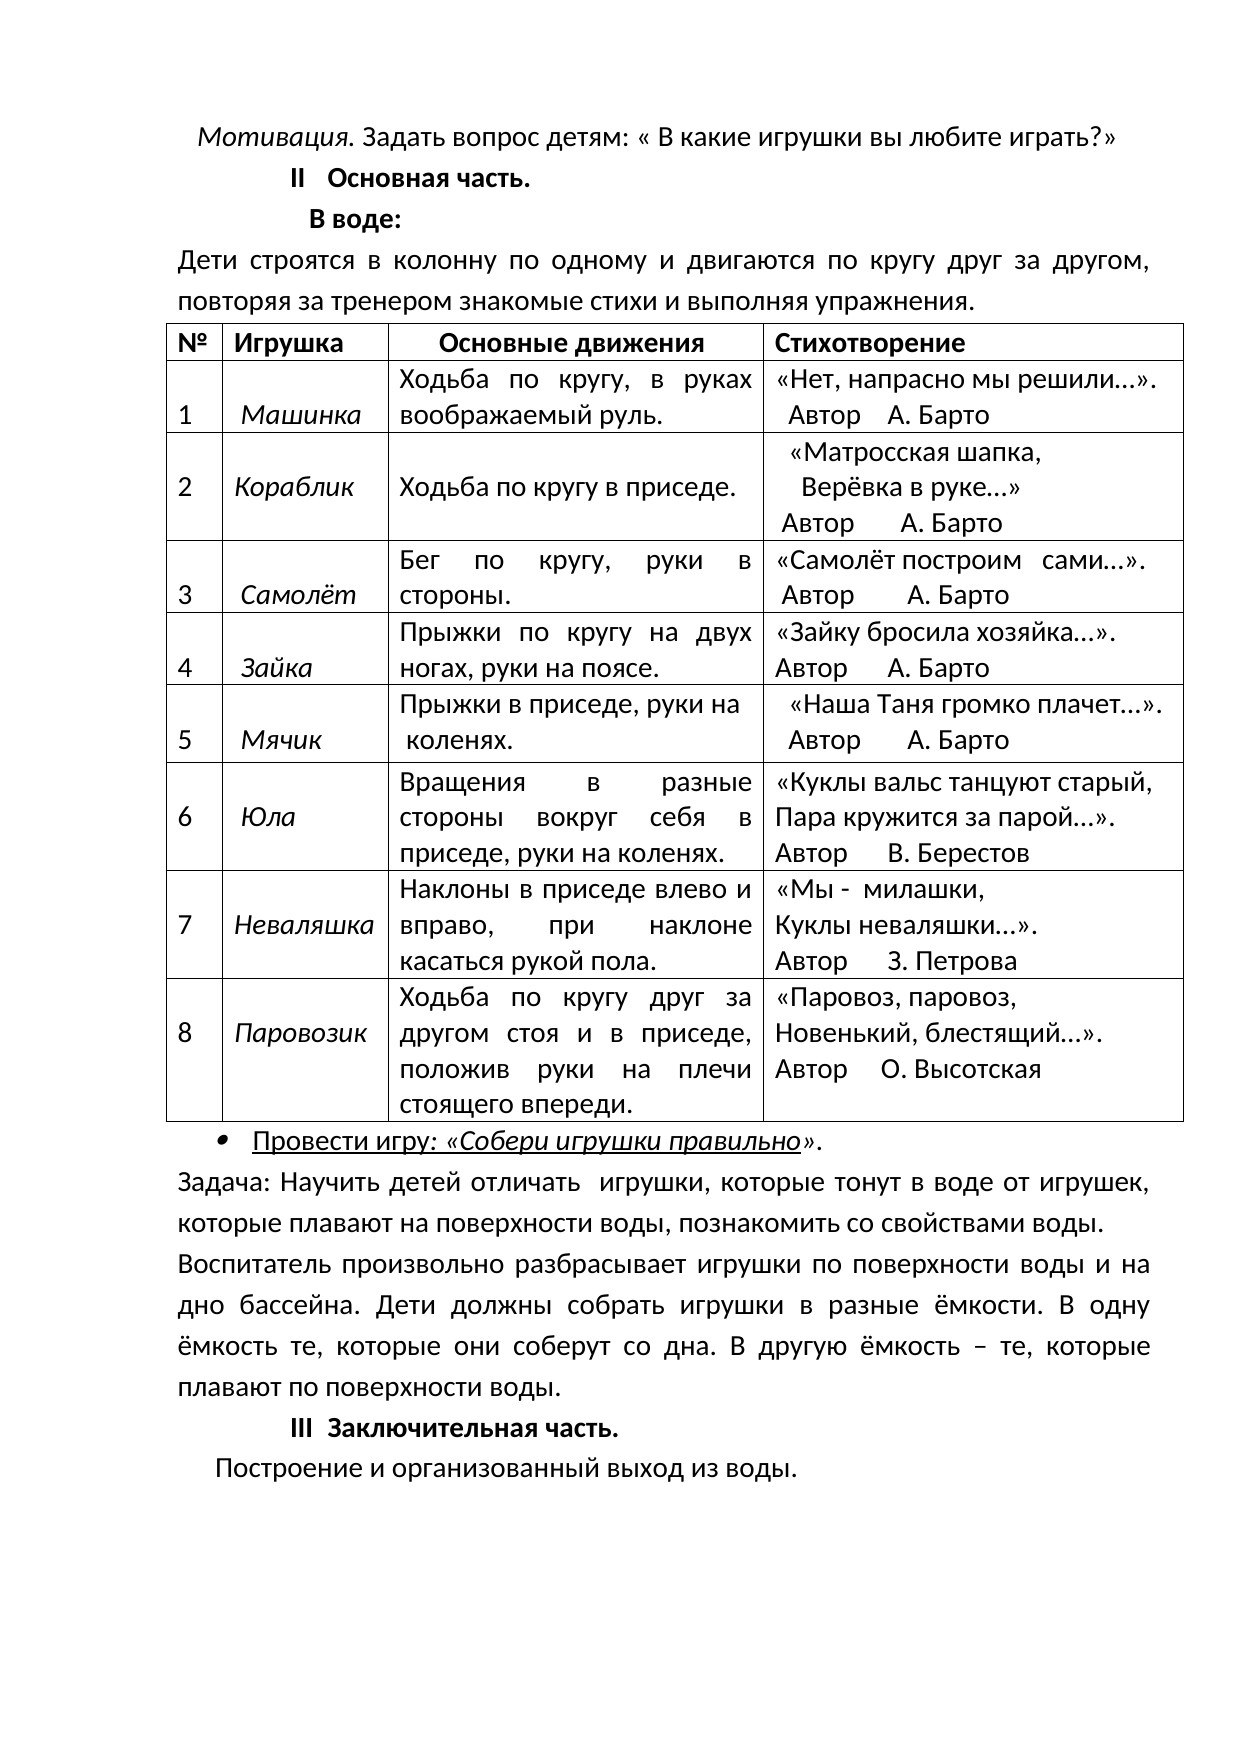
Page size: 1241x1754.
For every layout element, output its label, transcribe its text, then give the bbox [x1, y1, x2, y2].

table_cell Ходьба по кругу в приседе. [389, 433, 763, 540]
text Воспитатель произвольно разбрасывает игрушки по поверхности воды и на дно бассейна. Дети должны собрать игрушки в разные ёмкости. В одну ёмкость те, которые они соберут со дна. В другую ёмкость – те, которые плавают по поверхности воды. [177, 1245, 1152, 1403]
table_cell «Самолёт построим сами…». Автор А. Барто [764, 541, 1183, 612]
table_cell Самолёт [223, 541, 388, 612]
table_cell Неваляшка [223, 871, 388, 977]
table_header Основные движения [389, 324, 763, 359]
table_cell Машинка [223, 361, 388, 432]
table_cell Паровозик [223, 979, 388, 1121]
table_cell «Нет, напрасно мы решили…». Автор А. Барто [764, 361, 1183, 432]
list Провести игру: «Собери игрушки правильно». [215, 1122, 1152, 1158]
table_cell 8 [167, 979, 222, 1121]
table_cell «Паровоз, паровоз, Новенький, блестящий…». Автор О. Высотская [764, 979, 1183, 1121]
table_cell 7 [167, 871, 222, 977]
table_cell 5 [167, 685, 222, 762]
table_header № [167, 324, 222, 359]
table_cell Юла [223, 763, 388, 869]
list Основная часть. [290, 159, 1152, 195]
table_cell Ходьба по кругу друг за другом стоя и в приседе, положив руки на плечи стоящего впереди. [389, 979, 763, 1121]
list Заключительная часть. [290, 1409, 1152, 1444]
table_cell 2 [167, 433, 222, 540]
table_cell Бег по кругу, руки в стороны. [389, 541, 763, 612]
text Дети строятся в колонну по одному и двигаются по кругу друг за другом, повторяя за тренером знакомые стихи и выполняя упражнения. [177, 241, 1152, 317]
table_cell «Мы - милашки, Куклы неваляшки…». Автор З. Петрова [764, 871, 1183, 977]
table_cell Прыжки в приседе, руки на коленях. [389, 685, 763, 762]
table_header Стихотворение [764, 324, 1183, 359]
table_cell Ходьба по кругу, в руках воображаемый руль. [389, 361, 763, 432]
table_cell Кораблик [223, 433, 388, 540]
table_cell 1 [167, 361, 222, 432]
table_cell Мячик [223, 685, 388, 762]
table_cell Вращения в разные стороны вокруг себя в приседе, руки на коленях. [389, 763, 763, 869]
table_cell Зайка [223, 613, 388, 684]
table_cell 3 [167, 541, 222, 612]
table_cell 6 [167, 763, 222, 869]
table_cell Наклоны в приседе влево и вправо, при наклоне касаться рукой пола. [389, 871, 763, 977]
text Построение и организованный выход из воды. [215, 1449, 1152, 1485]
text Задача: Научить детей отличать игрушки, которые тонут в воде от игрушек, которые плавают на поверхности воды, познакомить со свойствами воды. [177, 1163, 1152, 1239]
table_header Игрушка [223, 324, 388, 359]
table_cell «Куклы вальс танцуют старый, Пара кружится за парой…». Автор В. Берестов [764, 763, 1183, 869]
text В воде: [177, 200, 1152, 236]
table_cell Прыжки по кругу на двух ногах, руки на поясе. [389, 613, 763, 684]
table_cell 4 [167, 613, 222, 684]
table_cell «Наша Таня громко плачет…». Автор А. Барто [764, 685, 1183, 762]
text Мотивация. Задать вопрос детям: « В какие игрушки вы любите играть?» [177, 118, 1152, 154]
table_cell «Зайку бросила хозяйка…». Автор А. Барто [764, 613, 1183, 684]
table_cell «Матросская шапка, Верёвка в руке…» Автор А. Барто [764, 433, 1183, 540]
